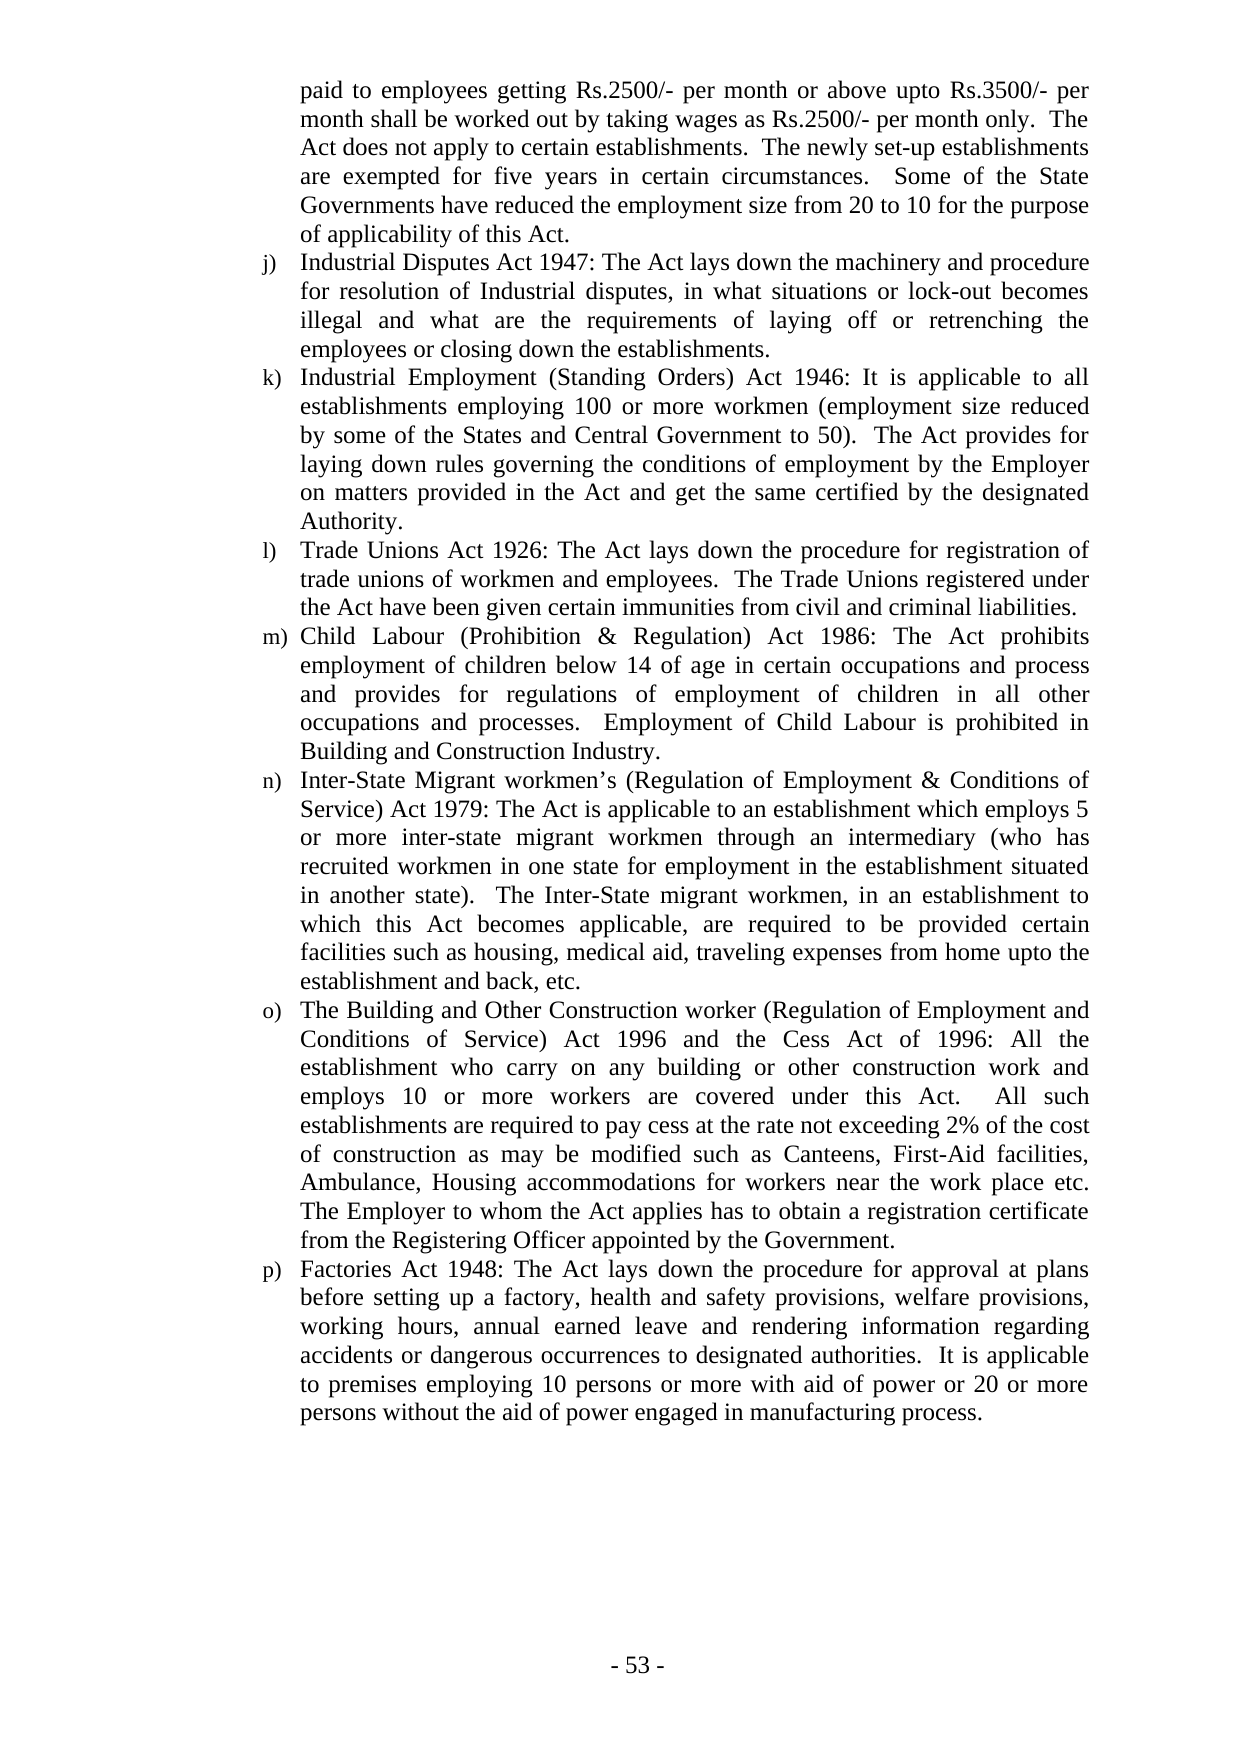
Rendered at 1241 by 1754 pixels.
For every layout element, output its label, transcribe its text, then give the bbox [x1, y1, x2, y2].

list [262, 75, 1090, 247]
list Child Labour (Prohibition & Regulation) Act 1986: The Act prohibits employment of children below 14 of age in certain occupations and process and provides for regulations of employment of children in all other occupations and processes. Employment of Child Labour is prohibited in Building and Construction Industry. [262, 621, 1090, 765]
list Inter-State Migrant workmen’s (Regulation of Employment & Conditions of Service) Act 1979: The Act is applicable to an establishment which employs 5 or more inter-state migrant workmen through an intermediary (who has recruited workmen in one state for employment in the establishment situated in another state). The Inter-State migrant workmen, in an establishment to which this Act becomes applicable, are required to be provided certain facilities such as housing, medical aid, traveling expenses from home upto the establishment and back, etc. [262, 765, 1090, 995]
list Trade Unions Act 1926: The Act lays down the procedure for registration of trade unions of workmen and employees. The Trade Unions registered under the Act have been given certain immunities from civil and criminal liabilities. [262, 535, 1090, 621]
list Factories Act 1948: The Act lays down the procedure for approval at plans before setting up a factory, health and safety provisions, welfare provisions, working hours, annual earned leave and rendering information regarding accidents or dangerous occurrences to designated authorities. It is applicable to premises employing 10 persons or more with aid of power or 20 or more persons without the aid of power engaged in manufacturing process. [262, 1254, 1090, 1426]
list Industrial Employment (Standing Orders) Act 1946: It is applicable to all establishments employing 100 or more workmen (employment size reduced by some of the States and Central Government to 50). The Act provides for laying down rules governing the conditions of employment by the Employer on matters provided in the Act and get the same certified by the designated Authority. [262, 362, 1090, 535]
list The Building and Other Construction worker (Regulation of Employment and Conditions of Service) Act 1996 and the Cess Act of 1996: All the establishment who carry on any building or other construction work and employs 10 or more workers are covered under this Act. All such establishments are required to pay cess at the rate not exceeding 2% of the cost of construction as may be modified such as Canteens, First-Aid facilities, Ambulance, Housing accommodations for workers near the work place etc. The Employer to whom the Act applies has to obtain a registration certificate from the Registering Officer appointed by the Government. [262, 995, 1090, 1254]
list Industrial Disputes Act 1947: The Act lays down the machinery and procedure for resolution of Industrial disputes, in what situations or lock-out becomes illegal and what are the requirements of laying off or retrenching the employees or closing down the establishments. [262, 247, 1090, 362]
